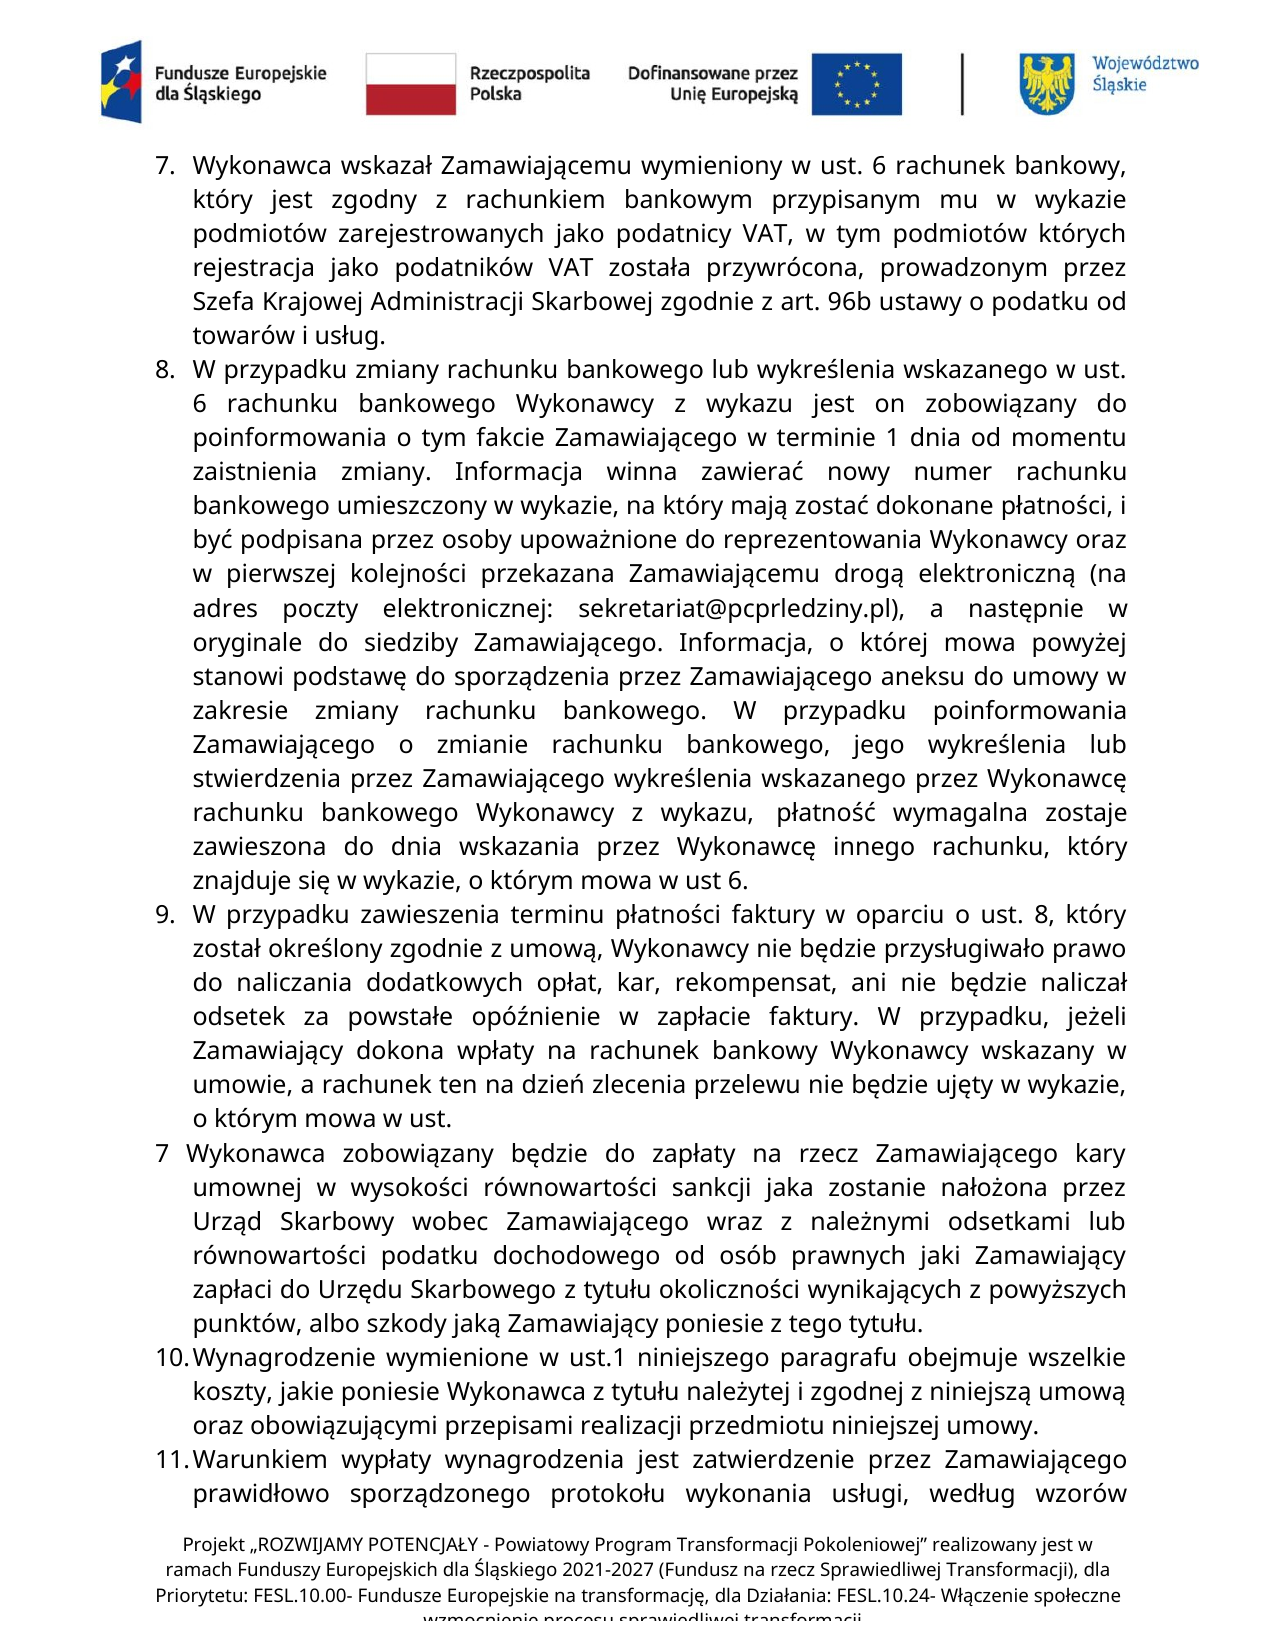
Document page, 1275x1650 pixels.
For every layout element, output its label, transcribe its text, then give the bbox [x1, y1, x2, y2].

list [155, 1442, 1128, 1510]
picture [98, 36, 1200, 130]
list Wynagrodzenie wymienione w ust.1 niniejszego paragrafu obejmuje wszelkie koszty, jakie poniesie Wykonawca z tytułu należytej i zgodnej z niniejszą umową oraz obowiązującymi przepisami realizacji przedmiotu niniejszej umowy. [155, 1340, 1127, 1442]
list W przypadku zawieszenia terminu płatności faktury w oparciu o ust. 8, który został określony zgodnie z umową, Wykonawcy nie będzie przysługiwało prawo do naliczania dodatkowych opłat, kar, rekompensat, ani nie będzie naliczał odsetek za powstałe opóźnienie w zapłacie faktury. W przypadku, jeżeli Zamawiający dokona wpłaty na rachunek bankowy Wykonawcy wskazany w umowie, a rachunek ten na dzień zlecenia przelewu nie będzie ujęty w wykazie, o którym mowa w ust. [155, 897, 1128, 1135]
text 7 Wykonawca zobowiązany będzie do zapłaty na rzecz Zamawiającego kary umownej w wysokości równowartości sankcji jaka zostanie nałożona przez Urząd Skarbowy wobec Zamawiającego wraz z należnymi odsetkami lub równowartości podatku dochodowego od osób prawnych jaki Zamawiający zapłaci do Urzędu Skarbowego z tytułu okoliczności wynikających z powyższych punktów, albo szkody jaką Zamawiający poniesie z tego tytułu. [155, 1135, 1127, 1340]
list Wykonawca wskazał Zamawiającemu wymieniony w ust. 6 rachunek bankowy, który jest zgodny z rachunkiem bankowym przypisanym mu w wykazie podmiotów zarejestrowanych jako podatnicy VAT, w tym podmiotów których rejestracja jako podatników VAT została przywrócona, prowadzonym przez Szefa Krajowej Administracji Skarbowej zgodnie z art. 96b ustawy o podatku od towarów i usług. [155, 147, 1128, 352]
list W przypadku zmiany rachunku bankowego lub wykreślenia wskazanego w ust. 6 rachunku bankowego Wykonawcy z wykazu jest on zobowiązany do poinformowania o tym fakcie Zamawiającego w terminie 1 dnia od momentu zaistnienia zmiany. Informacja winna zawierać nowy numer rachunku bankowego umieszczony w wykazie, na który mają zostać dokonane płatności, i być podpisana przez osoby upoważnione do reprezentowania Wykonawcy oraz w pierwszej kolejności przekazana Zamawiającemu drogą elektroniczną (na adres poczty elektronicznej: sekretariat@pcprledziny.pl), a następnie w oryginale do siedziby Zamawiającego. Informacja, o której mowa powyżej stanowi podstawę do sporządzenia przez Zamawiającego aneksu do umowy w zakresie zmiany rachunku bankowego. W przypadku poinformowania Zamawiającego o zmianie rachunku bankowego, jego wykreślenia lub stwierdzenia przez Zamawiającego wykreślenia wskazanego przez Wykonawcę rachunku bankowego Wykonawcy z wykazu, płatność wymagalna zostaje zawieszona do dnia wskazania przez Wykonawcę innego rachunku, który znajduje się w wykazie, o którym mowa w ust 6. [155, 352, 1128, 897]
